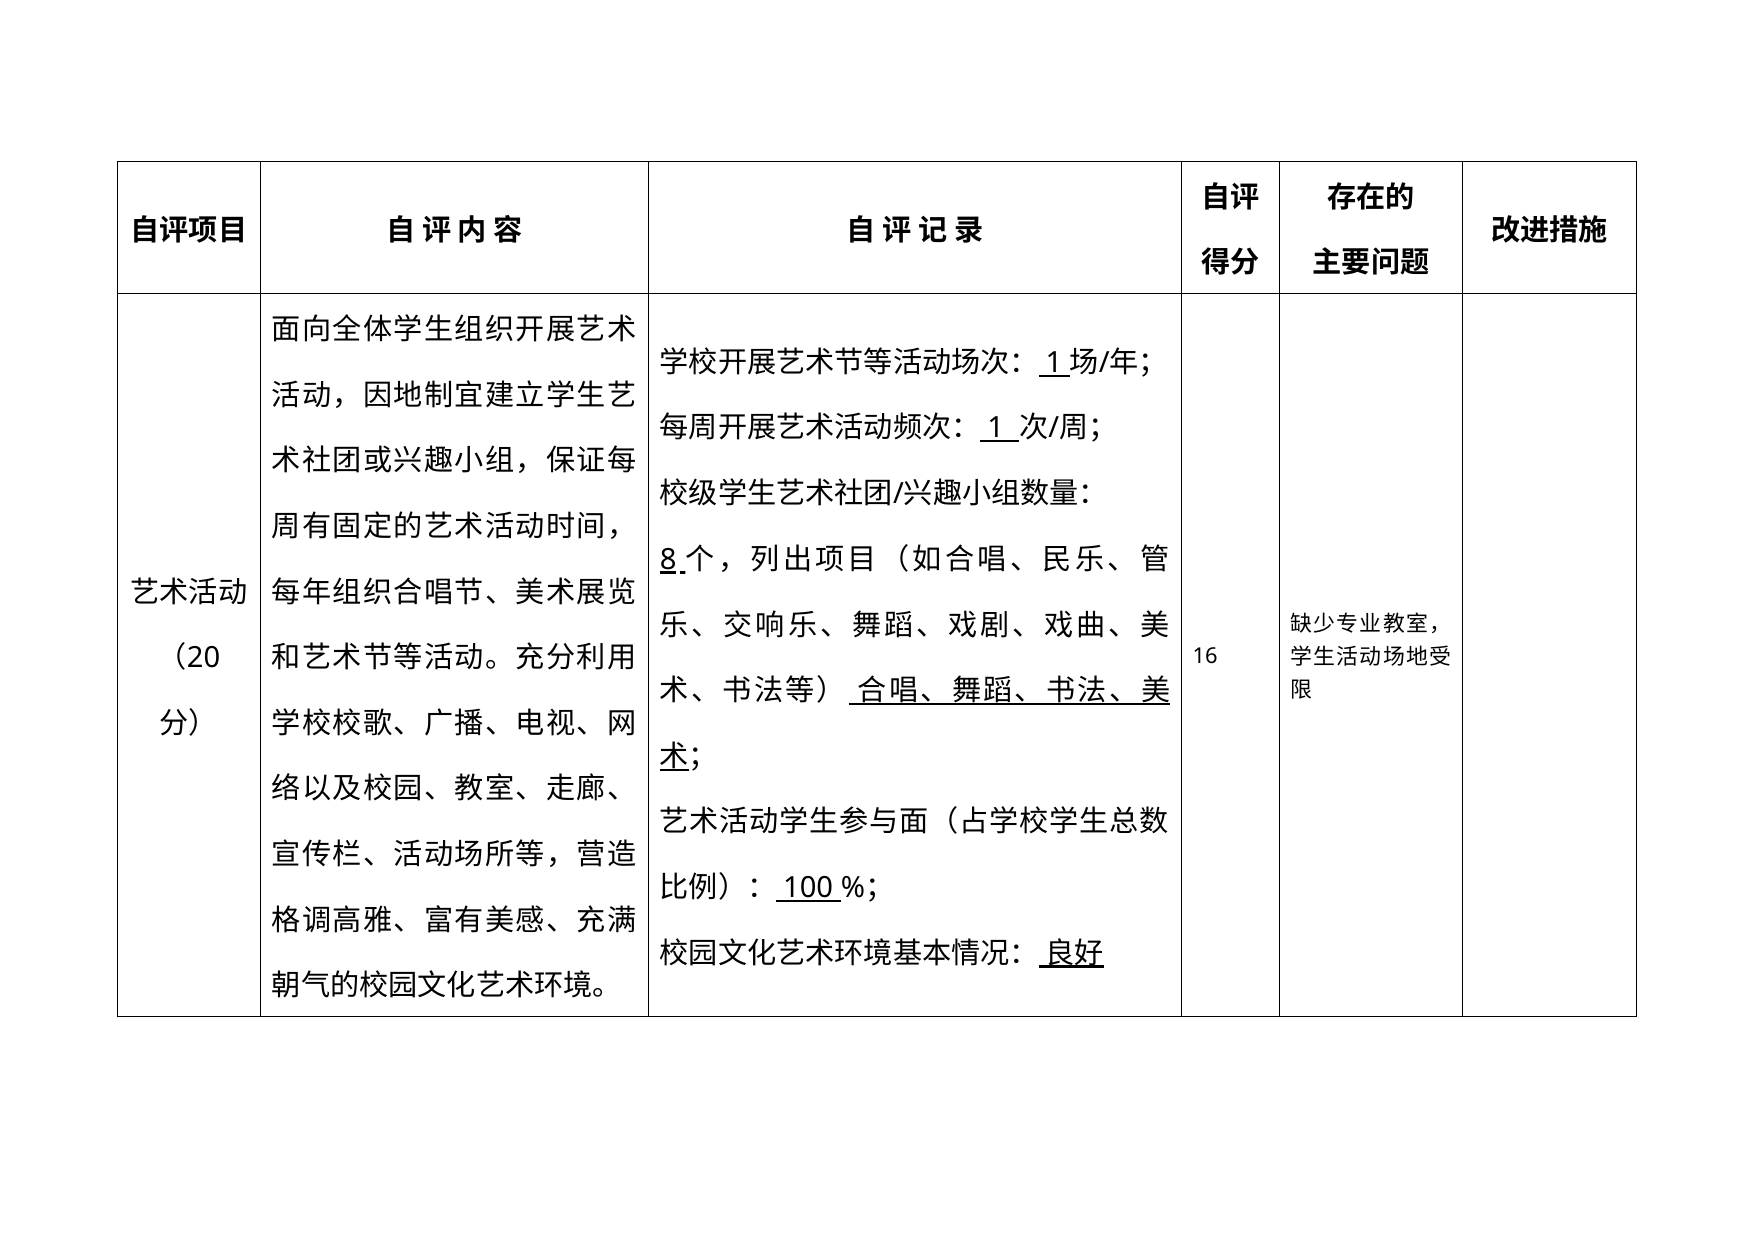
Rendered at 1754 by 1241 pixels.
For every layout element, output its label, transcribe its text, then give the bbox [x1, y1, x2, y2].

table_cell 艺术活动 （20分） [118, 294, 260, 1016]
table_cell 缺少专业教室，学生活动场地受限 [1280, 294, 1462, 1016]
table_header 存在的 主要问题 [1280, 162, 1462, 293]
table_header 自评 得分 [1182, 162, 1279, 293]
table_cell [1463, 294, 1636, 1016]
table_cell 16 [1182, 294, 1279, 1016]
table_cell 面向全体学生组织开展艺术活动，因地制宜建立学生艺术社团或兴趣小组，保证每周有固定的艺术活动时间，每年组织合唱节、美术展览和艺术节等活动。充分利用学校校歌、广播、电视、网络以及校园、教室、走廊、宣传栏、活动场所等，营造格调高雅、富有美感、充满朝气的校园文化艺术环境。 [261, 294, 648, 1016]
table_header 自 评 内 容 [261, 162, 648, 293]
table_header 改进措施 [1463, 162, 1636, 293]
table_header 自评项目 [118, 162, 260, 293]
table_cell 学校开展艺术节等活动场次： 1 场/年； 每周开展艺术活动频次： 1 次/周； 校级学生艺术社团/兴趣小组数量： 8个，列出项目（如合唱、民乐、管乐、交响乐、舞蹈、戏剧、戏曲、美术、书法等） 合唱、舞蹈、书法、美术； 艺术活动学生参与面（占学校学生总数比例）： 100 %； 校园文化艺术环境基本情况： 良好 [649, 294, 1181, 1016]
table_header 自 评 记 录 [649, 162, 1181, 293]
